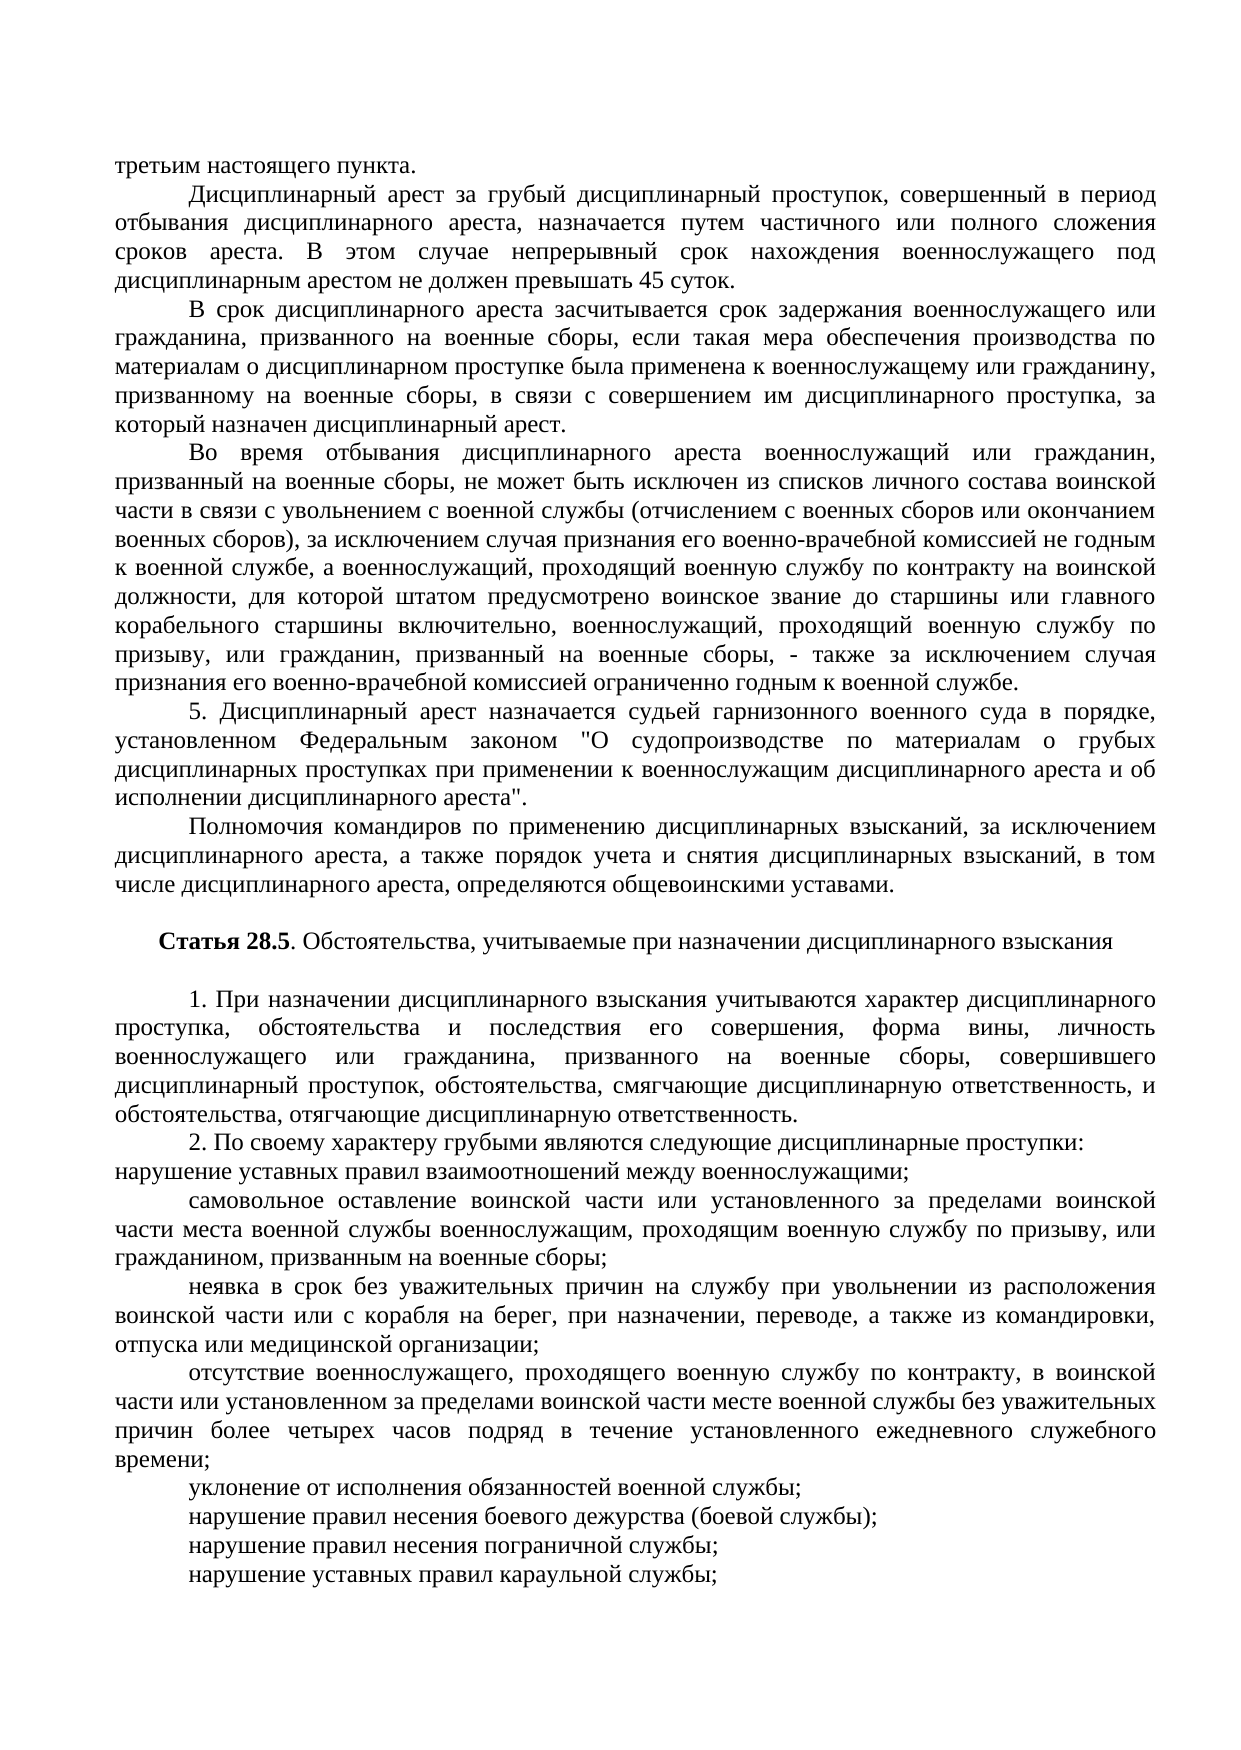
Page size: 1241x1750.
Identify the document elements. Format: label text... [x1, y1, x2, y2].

text Во время отбывания дисциплинарного ареста военнослужащий или гражданин, призванный на военные сборы, не может быть исключен из списков личного состава воинской части в связи с увольнением с военной службы (отчислением с военных сборов или окончанием военных сборов), за исключением случая признания его военно-врачебной комиссией не годным к военной службе, а военнослужащий, проходящий военную службу по контракту на воинской должности, для которой штатом предусмотрено воинское звание до старшины или главного корабельного старшины включительно, военнослужащий, проходящий военную службу по призыву, или гражданин, призванный на военные сборы, - также за исключением случая признания его военно-врачебной комиссией ограниченно годным к военной службе. [114, 437, 1157, 696]
text 1. При назначении дисциплинарного взыскания учитываются характер дисциплинарного проступка, обстоятельства и последствия его совершения, форма вины, личность военнослужащего или гражданина, призванного на военные сборы, совершившего дисциплинарный проступок, обстоятельства, смягчающие дисциплинарную ответственность, и обстоятельства, отягчающие дисциплинарную ответственность. [114, 984, 1157, 1127]
text нарушение уставных правил караульной службы; [114, 1559, 1157, 1587]
text нарушение правил несения пограничной службы; [114, 1530, 1157, 1559]
text 5. Дисциплинарный арест назначается судьей гарнизонного военного суда в порядке, установленном Федеральным законом "О судопроизводстве по материалам о грубых дисциплинарных проступках при применении к военнослужащим дисциплинарного ареста и об исполнении дисциплинарного ареста". [114, 696, 1157, 811]
text неявка в срок без уважительных причин на службу при увольнении из расположения воинской части или с корабля на берег, при назначении, переводе, а также из командировки, отпуска или медицинской организации; [114, 1271, 1157, 1357]
text нарушение уставных правил взаимоотношений между военнослужащими; [114, 1156, 1157, 1185]
text Полномочия командиров по применению дисциплинарных взысканий, за исключением дисциплинарного ареста, а также порядок учета и снятия дисциплинарных взысканий, в том числе дисциплинарного ареста, определяются общевоинскими уставами. [114, 811, 1157, 897]
text В срок дисциплинарного ареста засчитывается срок задержания военнослужащего или гражданина, призванного на военные сборы, если такая мера обеспечения производства по материалам о дисциплинарном проступке была применена к военнослужащему или гражданину, призванному на военные сборы, в связи с совершением им дисциплинарного проступка, за который назначен дисциплинарный арест. [114, 294, 1157, 437]
text отсутствие военнослужащего, проходящего военную службу по контракту, в воинской части или установленном за пределами воинской части месте военной службы без уважительных причин более четырех часов подряд в течение установленного ежедневного служебного времени; [114, 1357, 1157, 1472]
text самовольное оставление воинской части или установленного за пределами воинской части места военной службы военнослужащим, проходящим военную службу по призыву, или гражданином, призванным на военные сборы; [114, 1185, 1157, 1271]
text уклонение от исполнения обязанностей военной службы; [114, 1472, 1157, 1501]
text Дисциплинарный арест за грубый дисциплинарный проступок, совершенный в период отбывания дисциплинарного ареста, назначается путем частичного или полного сложения сроков ареста. В этом случае непрерывный срок нахождения военнослужащего под дисциплинарным арестом не должен превышать 45 суток. [114, 179, 1157, 294]
text 2. По своему характеру грубыми являются следующие дисциплинарные проступки: [114, 1127, 1157, 1156]
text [114, 150, 1157, 179]
text нарушение правил несения боевого дежурства (боевой службы); [114, 1501, 1157, 1530]
text Статья 28.5. Обстоятельства, учитываемые при назначении дисциплинарного взыскания [114, 926, 1157, 955]
